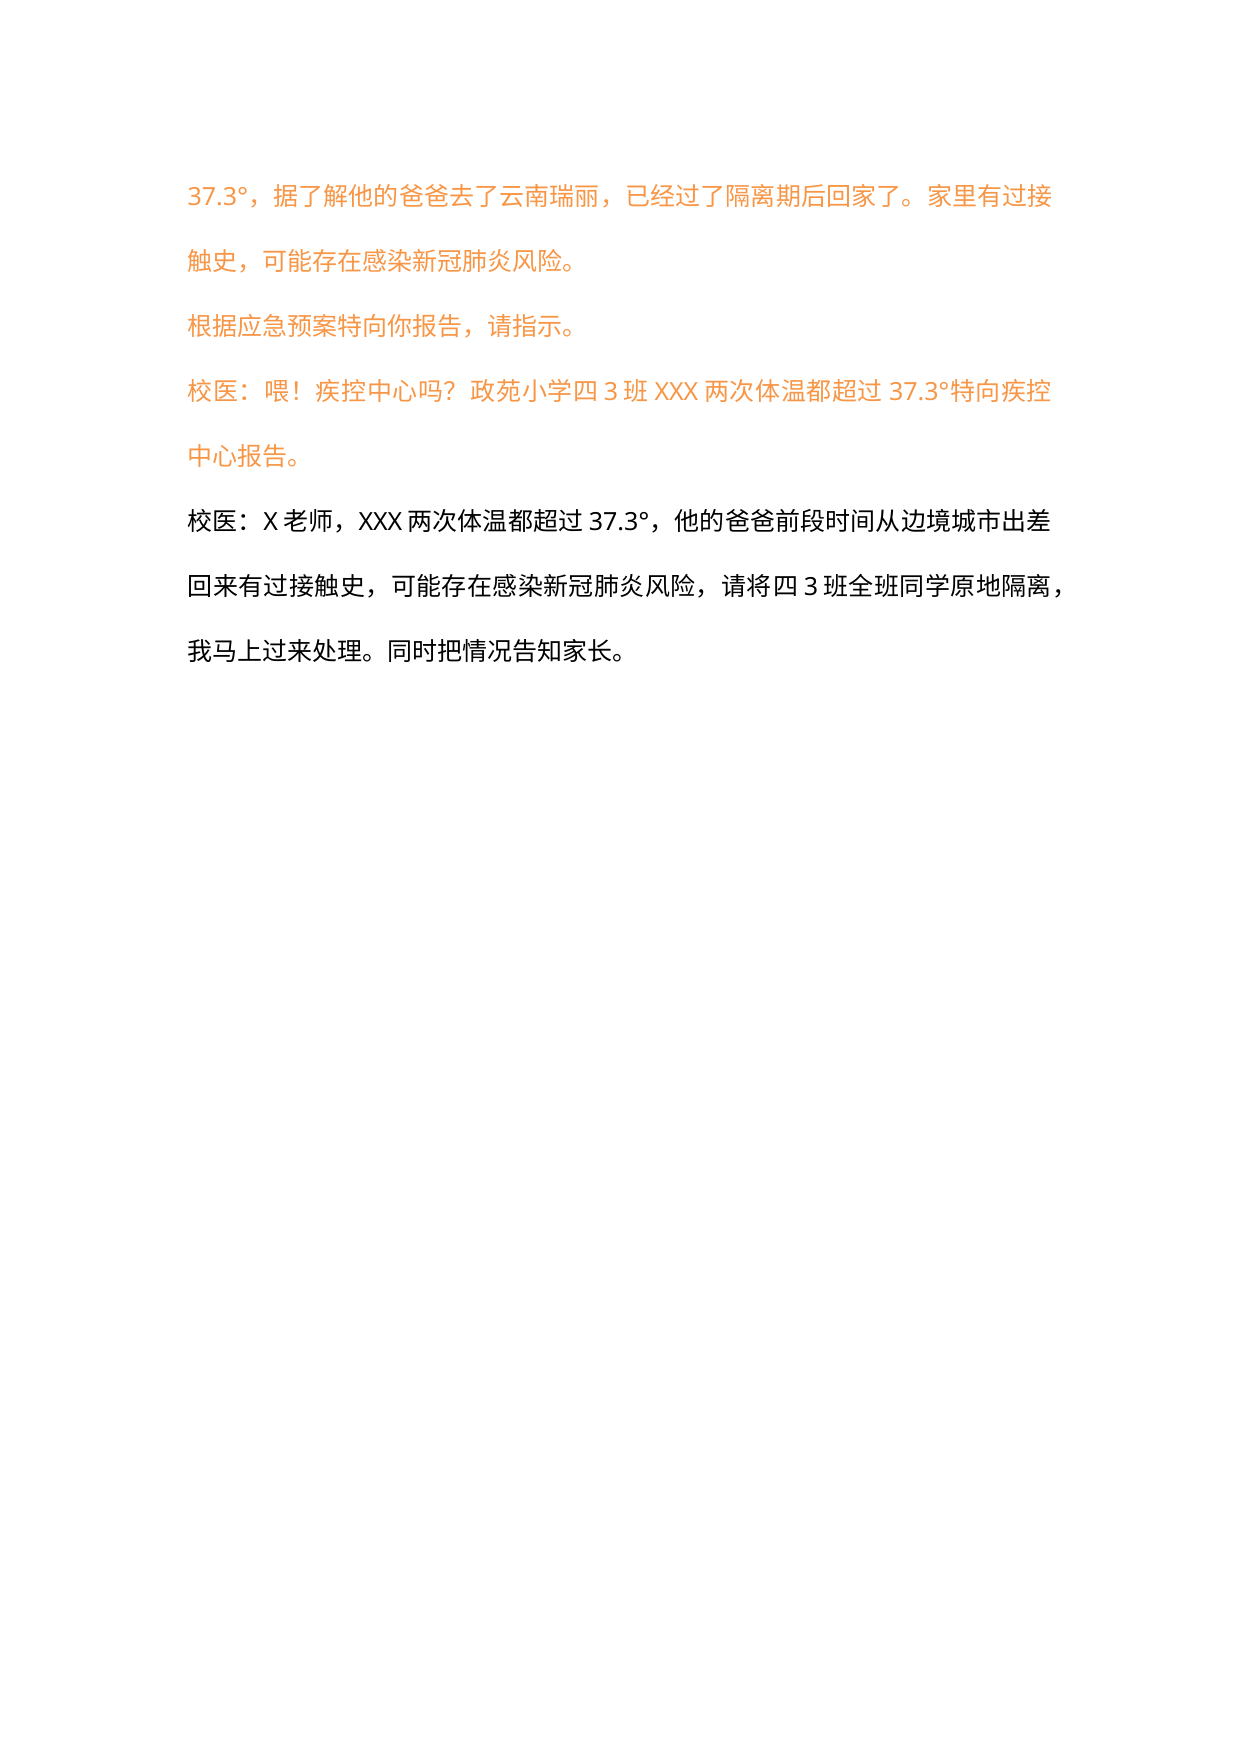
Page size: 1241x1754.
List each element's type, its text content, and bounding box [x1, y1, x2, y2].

text 校医：X老师，XXX两次体温都超过37.3°，他的爸爸前段时间从边境城市出差回来有过接触史，可能存在感染新冠肺炎风险，请将四3班全班同学原地隔离，我马上过来处理。同时把情况告知家长。 [187, 487, 1053, 682]
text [187, 162, 1053, 292]
text 校医：喂！疾控中心吗？政苑小学四3班XXX两次体温都超过37.3°特向疾控中心报告。 [187, 357, 1053, 487]
text 根据应急预案特向你报告，请指示。 [187, 292, 1053, 357]
